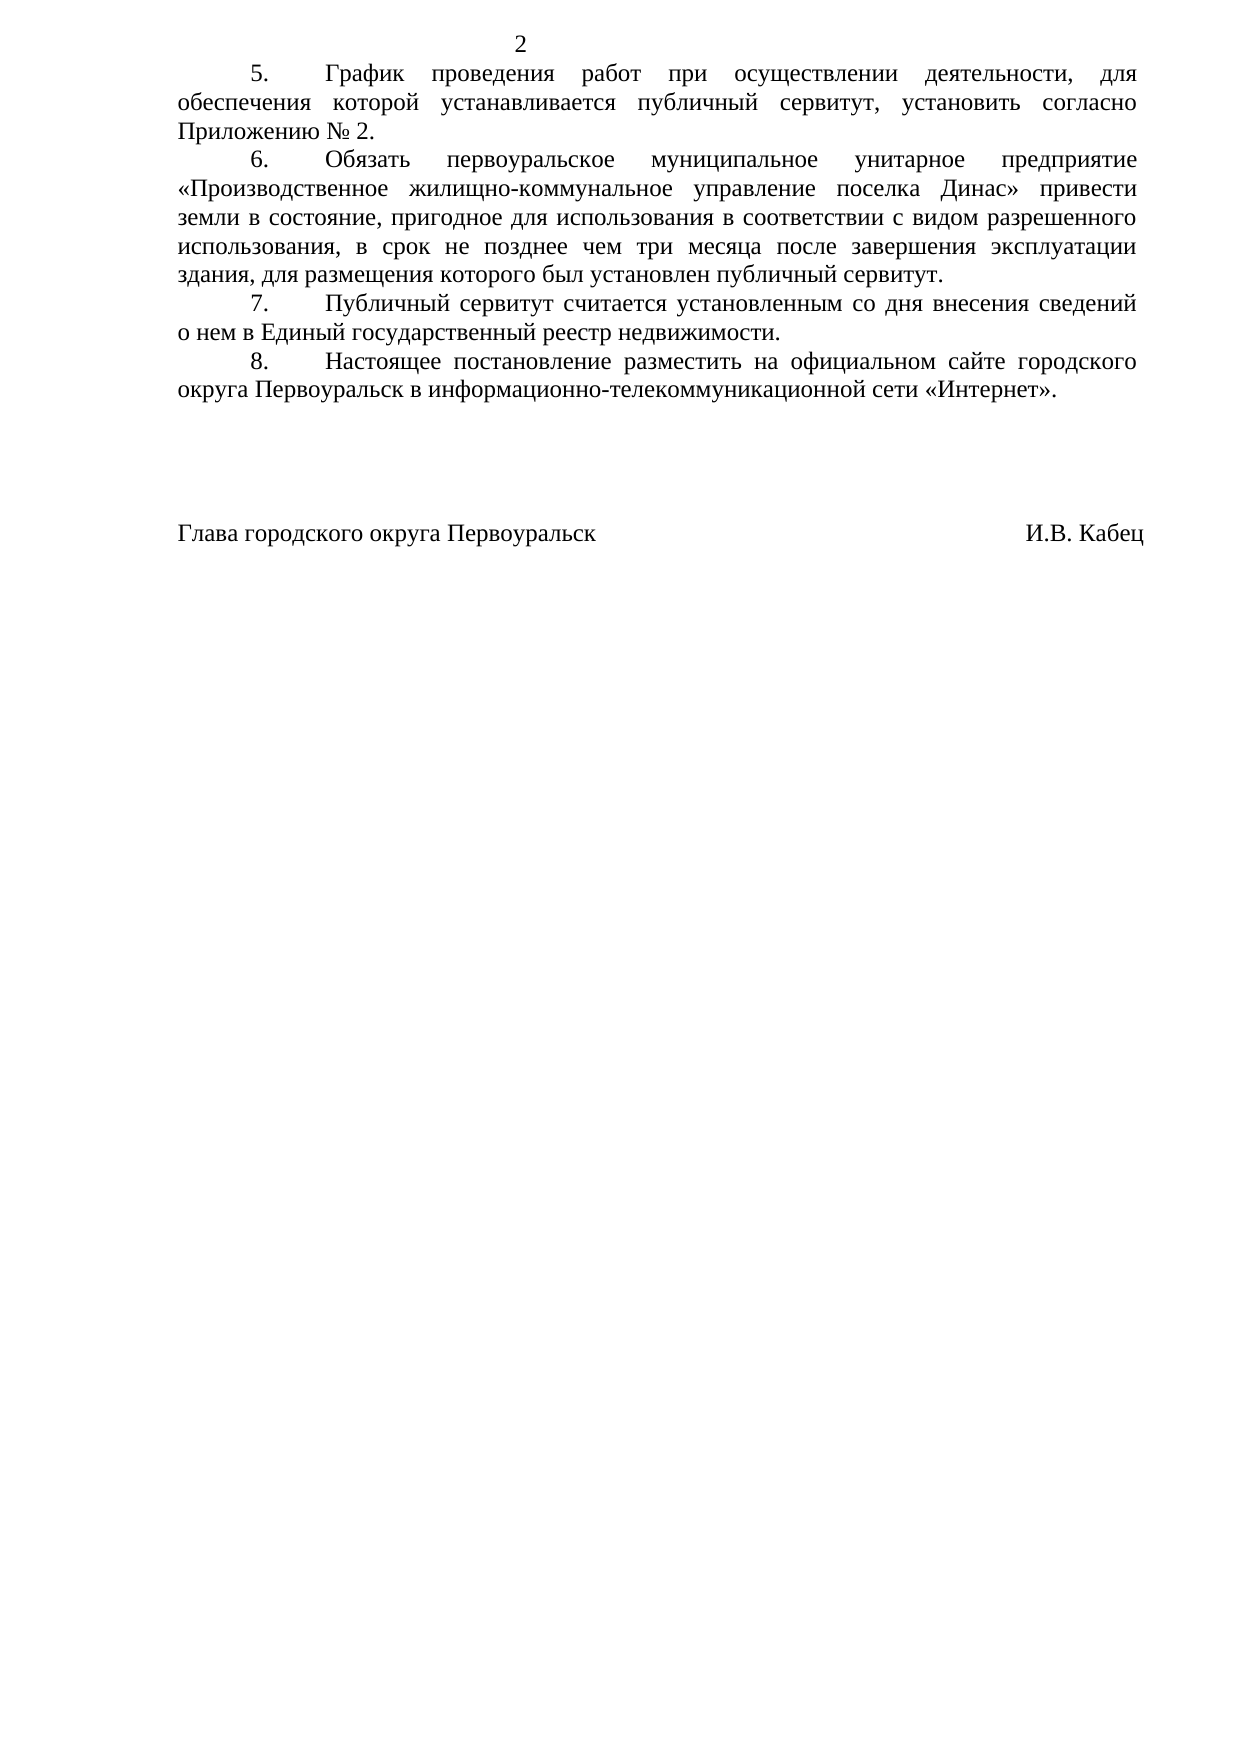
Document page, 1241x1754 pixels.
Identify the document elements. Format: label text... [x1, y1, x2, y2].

table_cell И.В. Кабец [694, 403, 1155, 547]
table_cell Глава городского округа Первоуральск [166, 403, 694, 547]
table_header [166, 58, 1155, 403]
